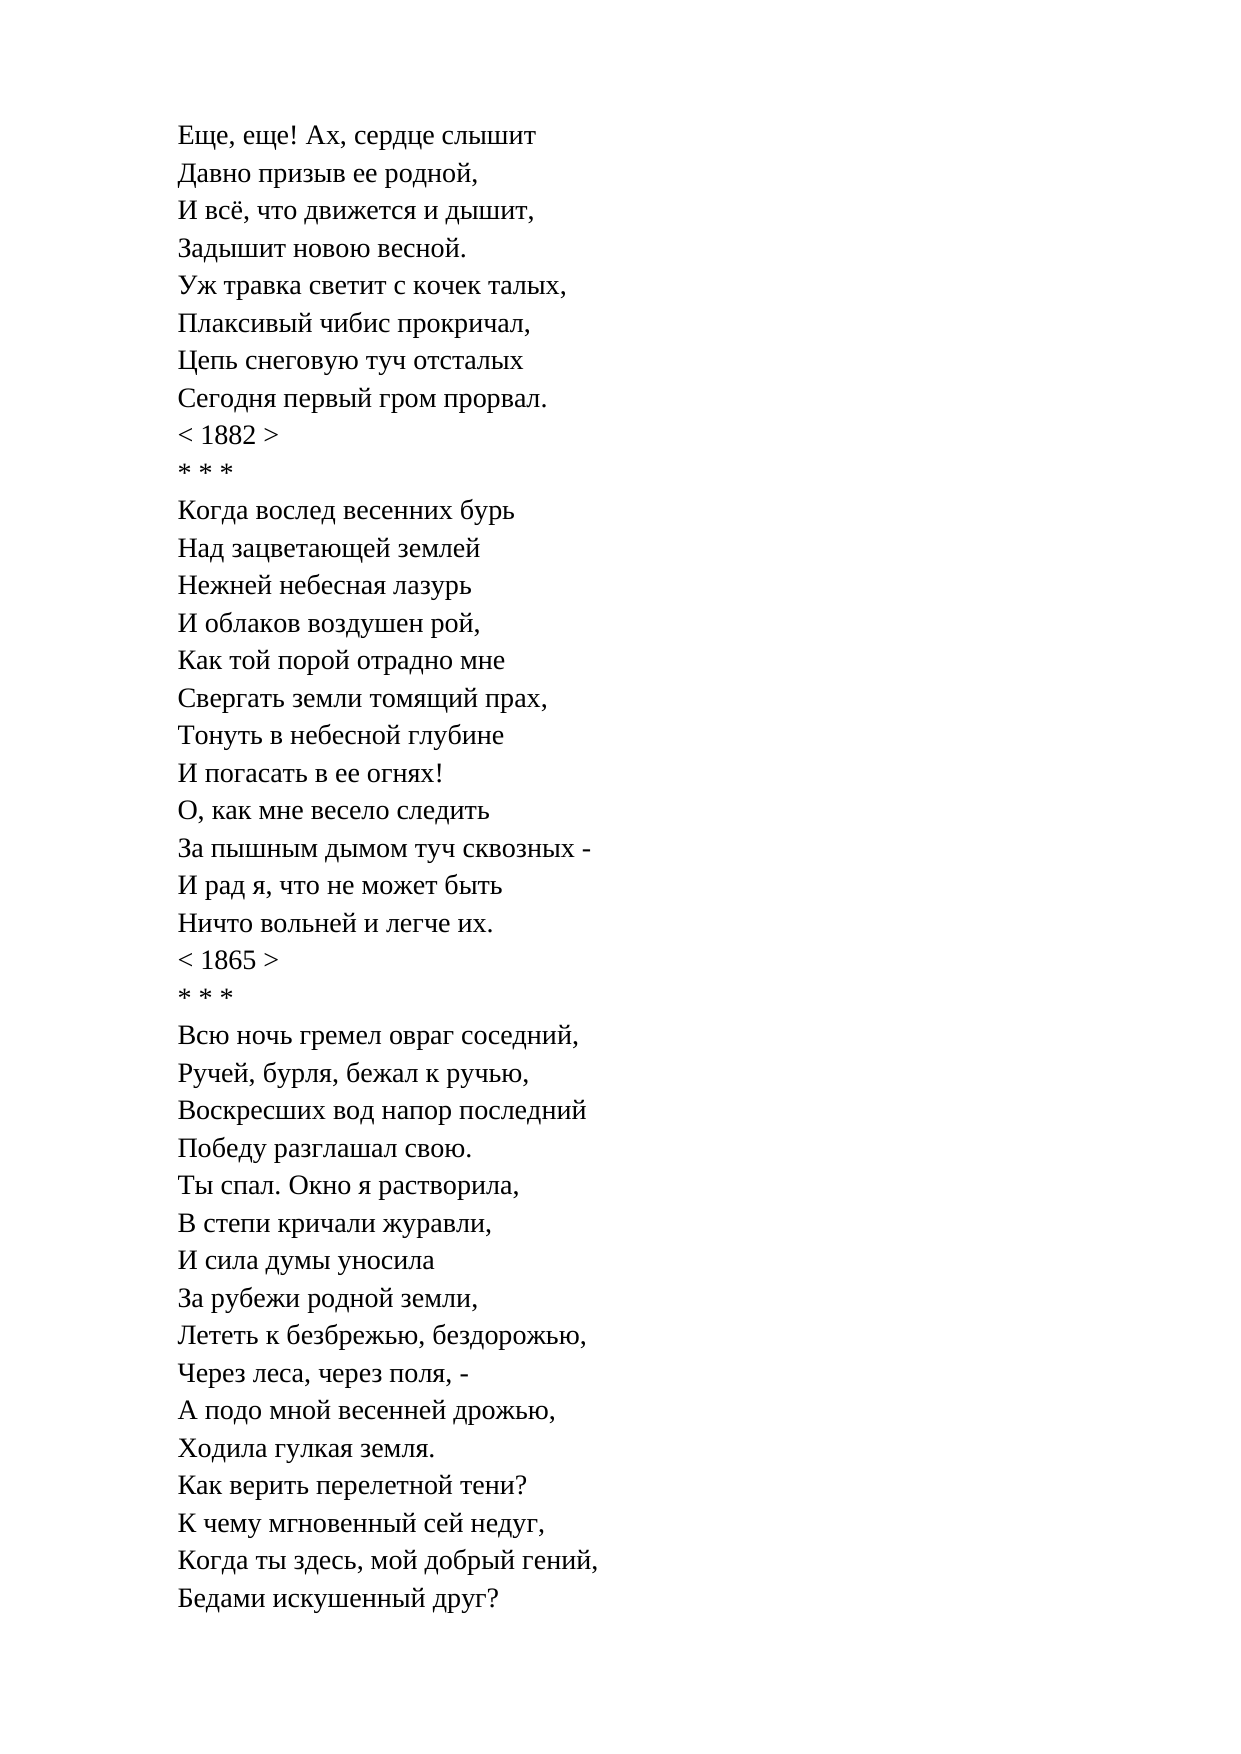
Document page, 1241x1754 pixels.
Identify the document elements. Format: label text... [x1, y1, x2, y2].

text О, как мне весело следить [177, 793, 1152, 826]
text За пышным дымом туч сквозных - [177, 831, 1152, 863]
text И рад я, что не может быть [177, 868, 1152, 901]
text Как верить перелетной тени? [177, 1468, 1152, 1501]
text А подо мной весенней дрожью, [177, 1393, 1152, 1426]
text * * * [177, 981, 1152, 1013]
text Уж травка светит с кочек талых, [177, 268, 1152, 301]
text В степи кричали журавли, [177, 1206, 1152, 1238]
text Свергать земли томящий прах, [177, 681, 1152, 713]
text Давно призыв ее родной, [177, 156, 1152, 188]
text < 1882 > [177, 418, 1152, 451]
text Еще, еще! Ах, сердце слышит [177, 118, 1152, 151]
text Сегодня первый гром прорвал. [177, 381, 1152, 413]
text Бедами искушенный друг? [177, 1581, 1152, 1613]
text < 1865 > [177, 943, 1152, 976]
text * * * [177, 456, 1152, 488]
text Ручей, бурля, бежал к ручью, [177, 1056, 1152, 1088]
text Ты спал. Окно я растворила, [177, 1168, 1152, 1201]
text Ходила гулкая земля. [177, 1431, 1152, 1463]
text Победу разглашал свою. [177, 1131, 1152, 1163]
text Лететь к безбрежью, бездорожью, [177, 1318, 1152, 1351]
text И облаков воздушен рой, [177, 606, 1152, 638]
text Когда ты здесь, мой добрый гений, [177, 1543, 1152, 1576]
text И сила думы уносила [177, 1243, 1152, 1276]
text За рубежи родной земли, [177, 1281, 1152, 1313]
text Ничто вольней и легче их. [177, 906, 1152, 938]
text Нежней небесная лазурь [177, 568, 1152, 601]
text Всю ночь гремел овраг соседний, [177, 1018, 1152, 1051]
text Задышит новою весной. [177, 231, 1152, 263]
text Плаксивый чибис прокричал, [177, 306, 1152, 338]
text Через леса, через поля, - [177, 1356, 1152, 1388]
text И погасать в ее огнях! [177, 756, 1152, 788]
text И всё, что движется и дышит, [177, 193, 1152, 226]
text Тонуть в небесной глубине [177, 718, 1152, 751]
text Воскресших вод напор последний [177, 1093, 1152, 1126]
text Как той порой отрадно мне [177, 643, 1152, 676]
text К чему мгновенный сей недуг, [177, 1506, 1152, 1538]
text Когда вослед весенних бурь [177, 493, 1152, 526]
text Цепь снеговую туч отсталых [177, 343, 1152, 376]
text Над зацветающей землей [177, 531, 1152, 563]
